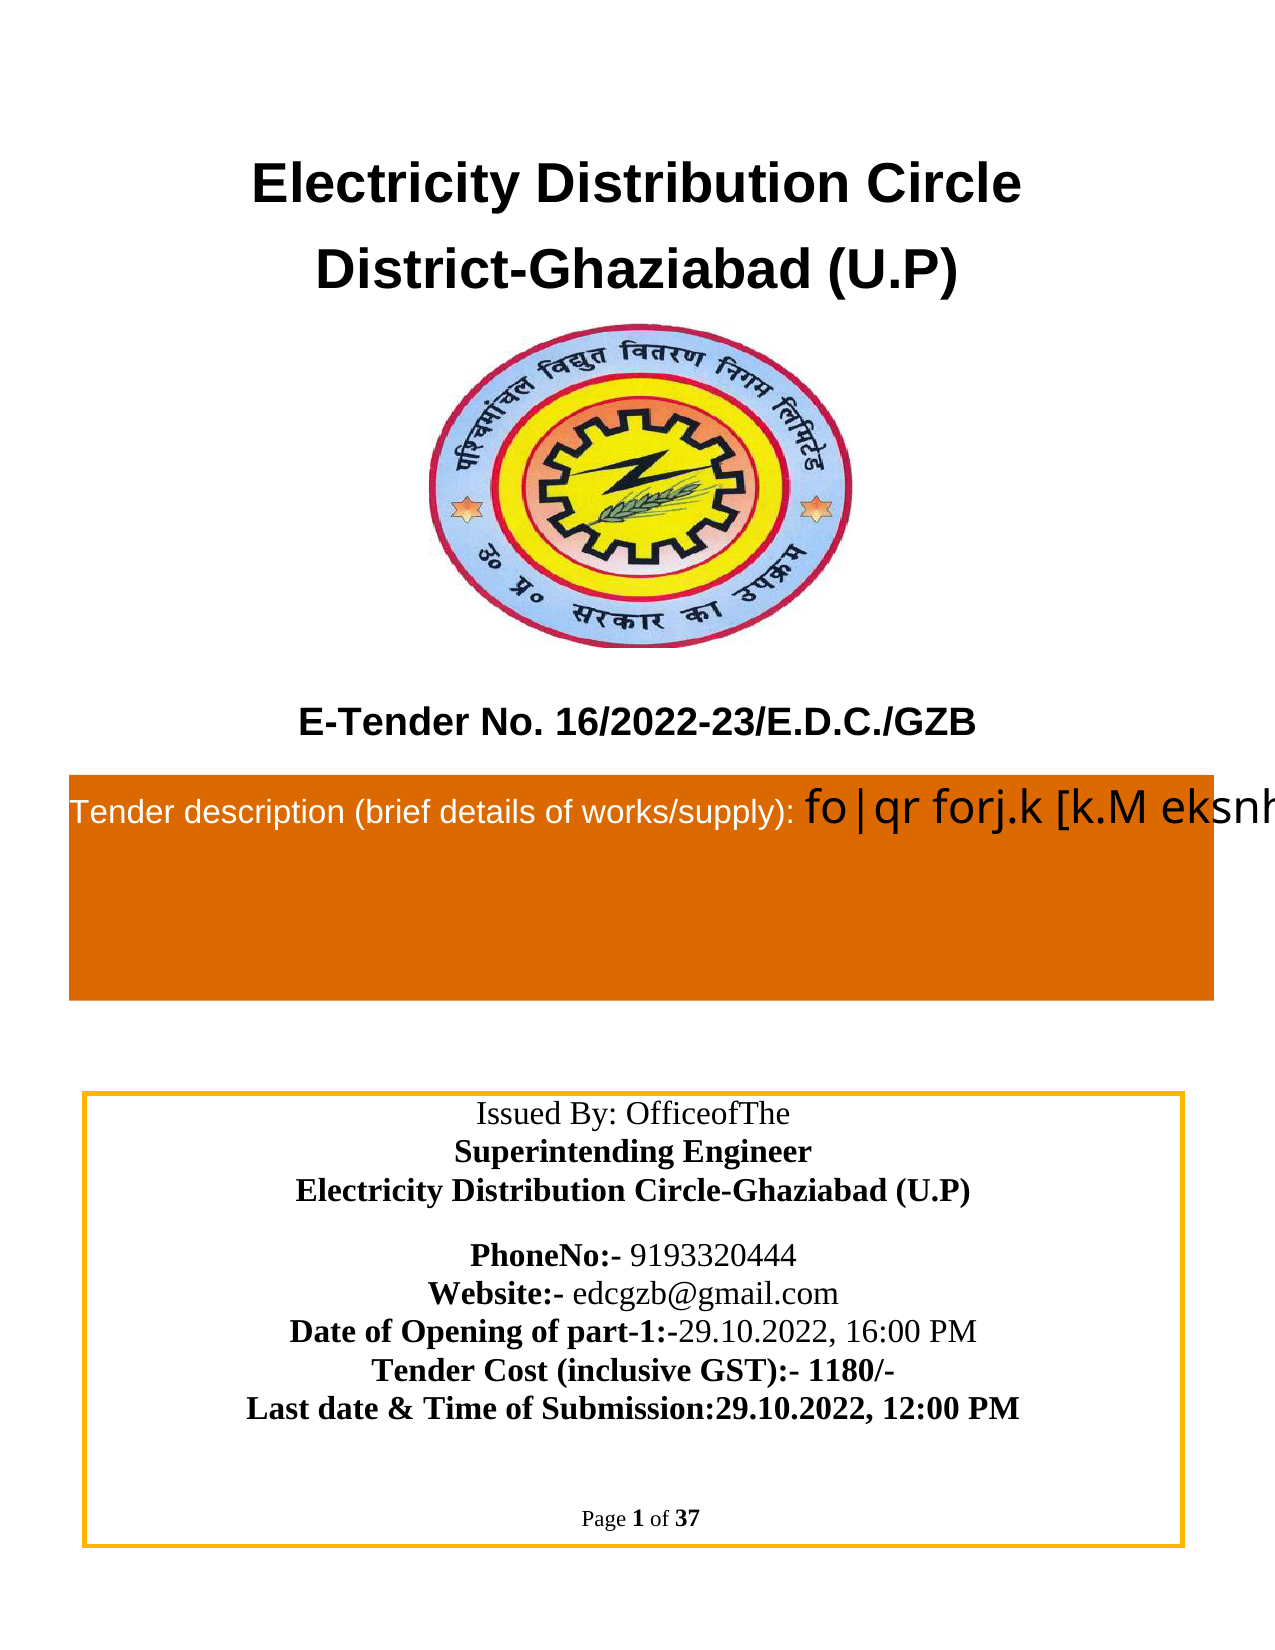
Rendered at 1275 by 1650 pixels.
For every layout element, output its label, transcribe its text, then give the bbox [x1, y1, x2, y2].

text Electricity Distribution Circle District-Ghaziabad (U.P) [251, 150, 1024, 300]
text E-Tender No. 16/2022-23/E.D.C./GZB [251, 698, 1024, 744]
